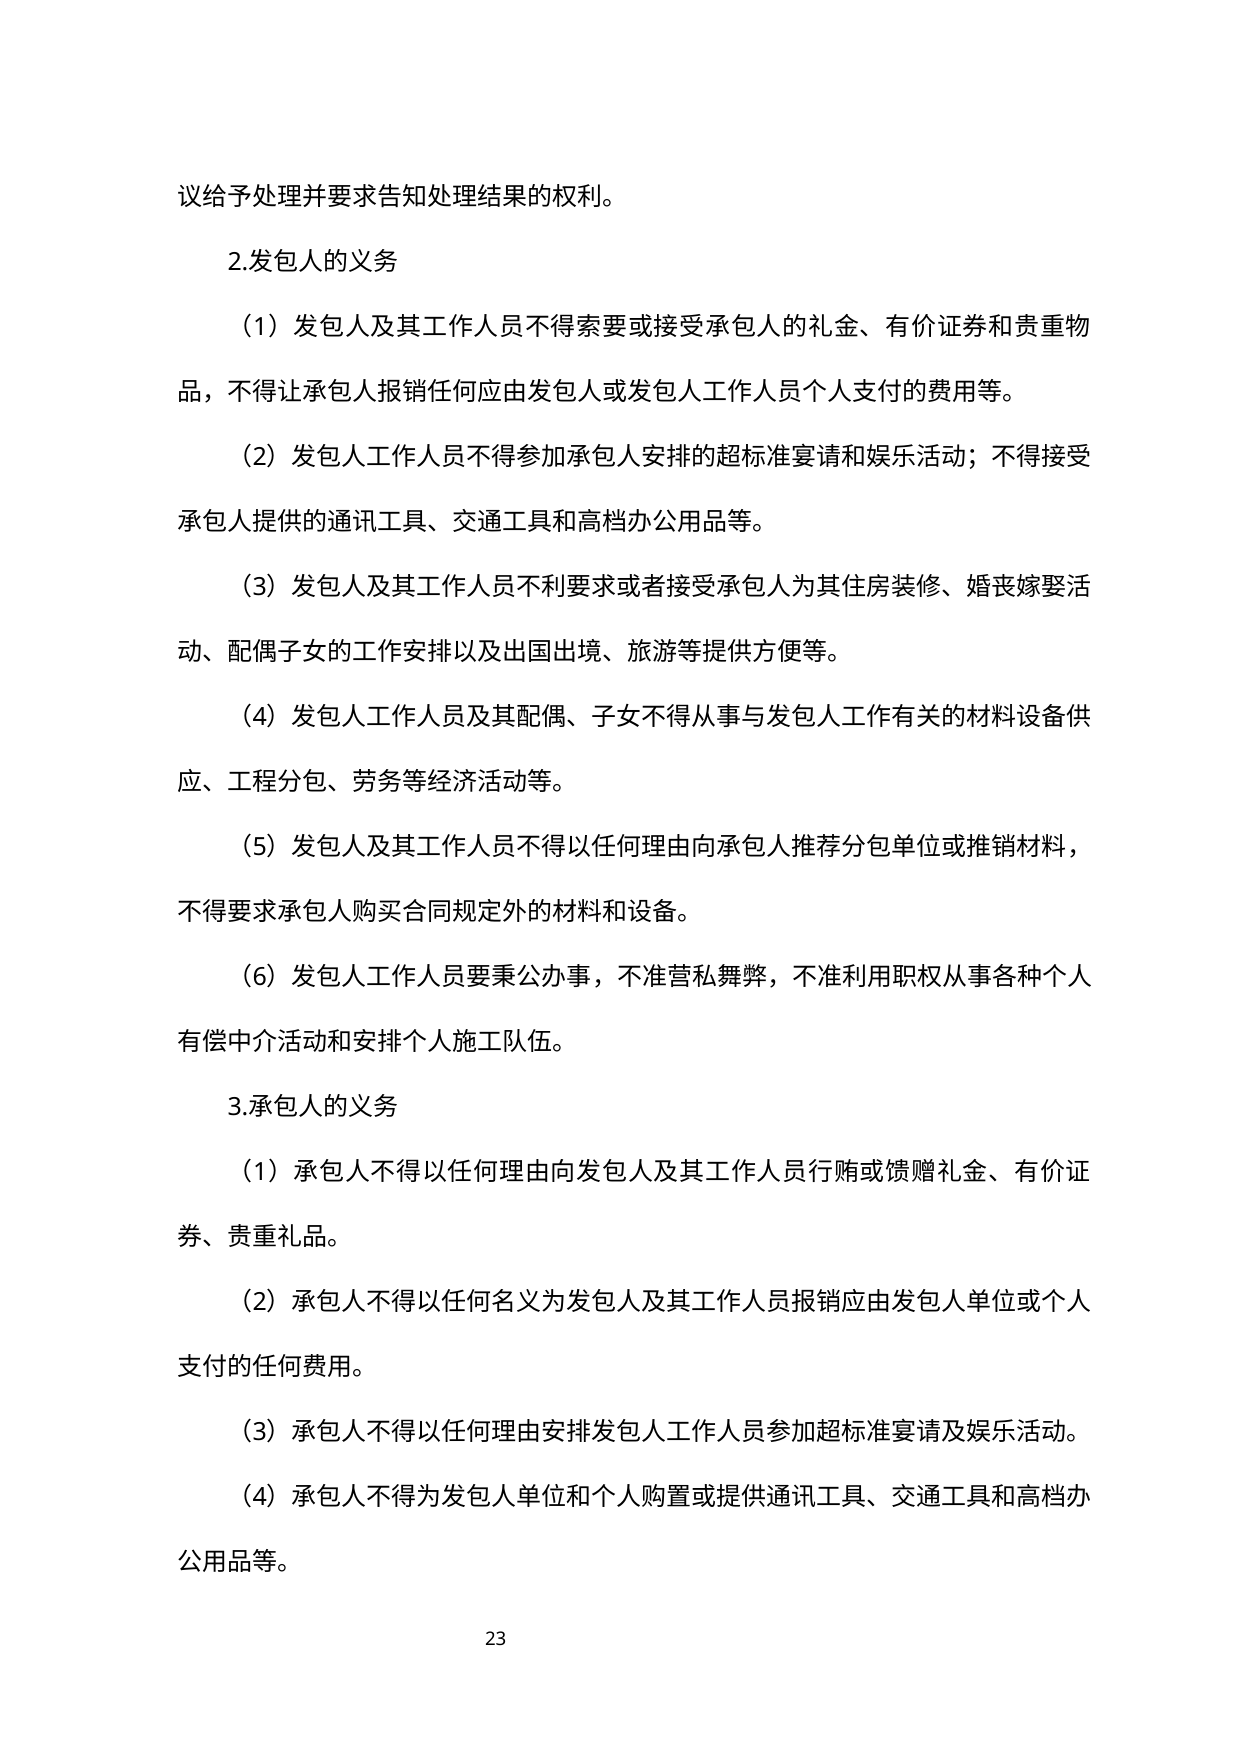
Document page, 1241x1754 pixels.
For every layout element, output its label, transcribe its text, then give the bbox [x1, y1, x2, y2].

text （6）发包人工作人员要秉公办事，不准营私舞弊，不准利用职权从事各种个人有偿中介活动和安排个人施工队伍。 [177, 942, 1093, 1072]
text （2）发包人工作人员不得参加承包人安排的超标准宴请和娱乐活动；不得接受承包人提供的通讯工具、交通工具和高档办公用品等。 [177, 422, 1093, 552]
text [177, 162, 1093, 227]
text （4）发包人工作人员及其配偶、子女不得从事与发包人工作有关的材料设备供应、工程分包、劳务等经济活动等。 [177, 682, 1093, 812]
text （3）承包人不得以任何理由安排发包人工作人员参加超标准宴请及娱乐活动。 [177, 1397, 1093, 1462]
text （1）发包人及其工作人员不得索要或接受承包人的礼金、有价证券和贵重物品，不得让承包人报销任何应由发包人或发包人工作人员个人支付的费用等。 [177, 292, 1093, 422]
text （1）承包人不得以任何理由向发包人及其工作人员行贿或馈赠礼金、有价证券、贵重礼品。 [177, 1137, 1093, 1267]
text （4）承包人不得为发包人单位和个人购置或提供通讯工具、交通工具和高档办公用品等。 [177, 1462, 1093, 1592]
text （5）发包人及其工作人员不得以任何理由向承包人推荐分包单位或推销材料，不得要求承包人购买合同规定外的材料和设备。 [177, 812, 1093, 942]
text （3）发包人及其工作人员不利要求或者接受承包人为其住房装修、婚丧嫁娶活动、配偶子女的工作安排以及出国出境、旅游等提供方便等。 [177, 552, 1093, 682]
text （2）承包人不得以任何名义为发包人及其工作人员报销应由发包人单位或个人支付的任何费用。 [177, 1267, 1093, 1397]
text 3.承包人的义务 [177, 1072, 1093, 1137]
text 2.发包人的义务 [177, 227, 1093, 292]
